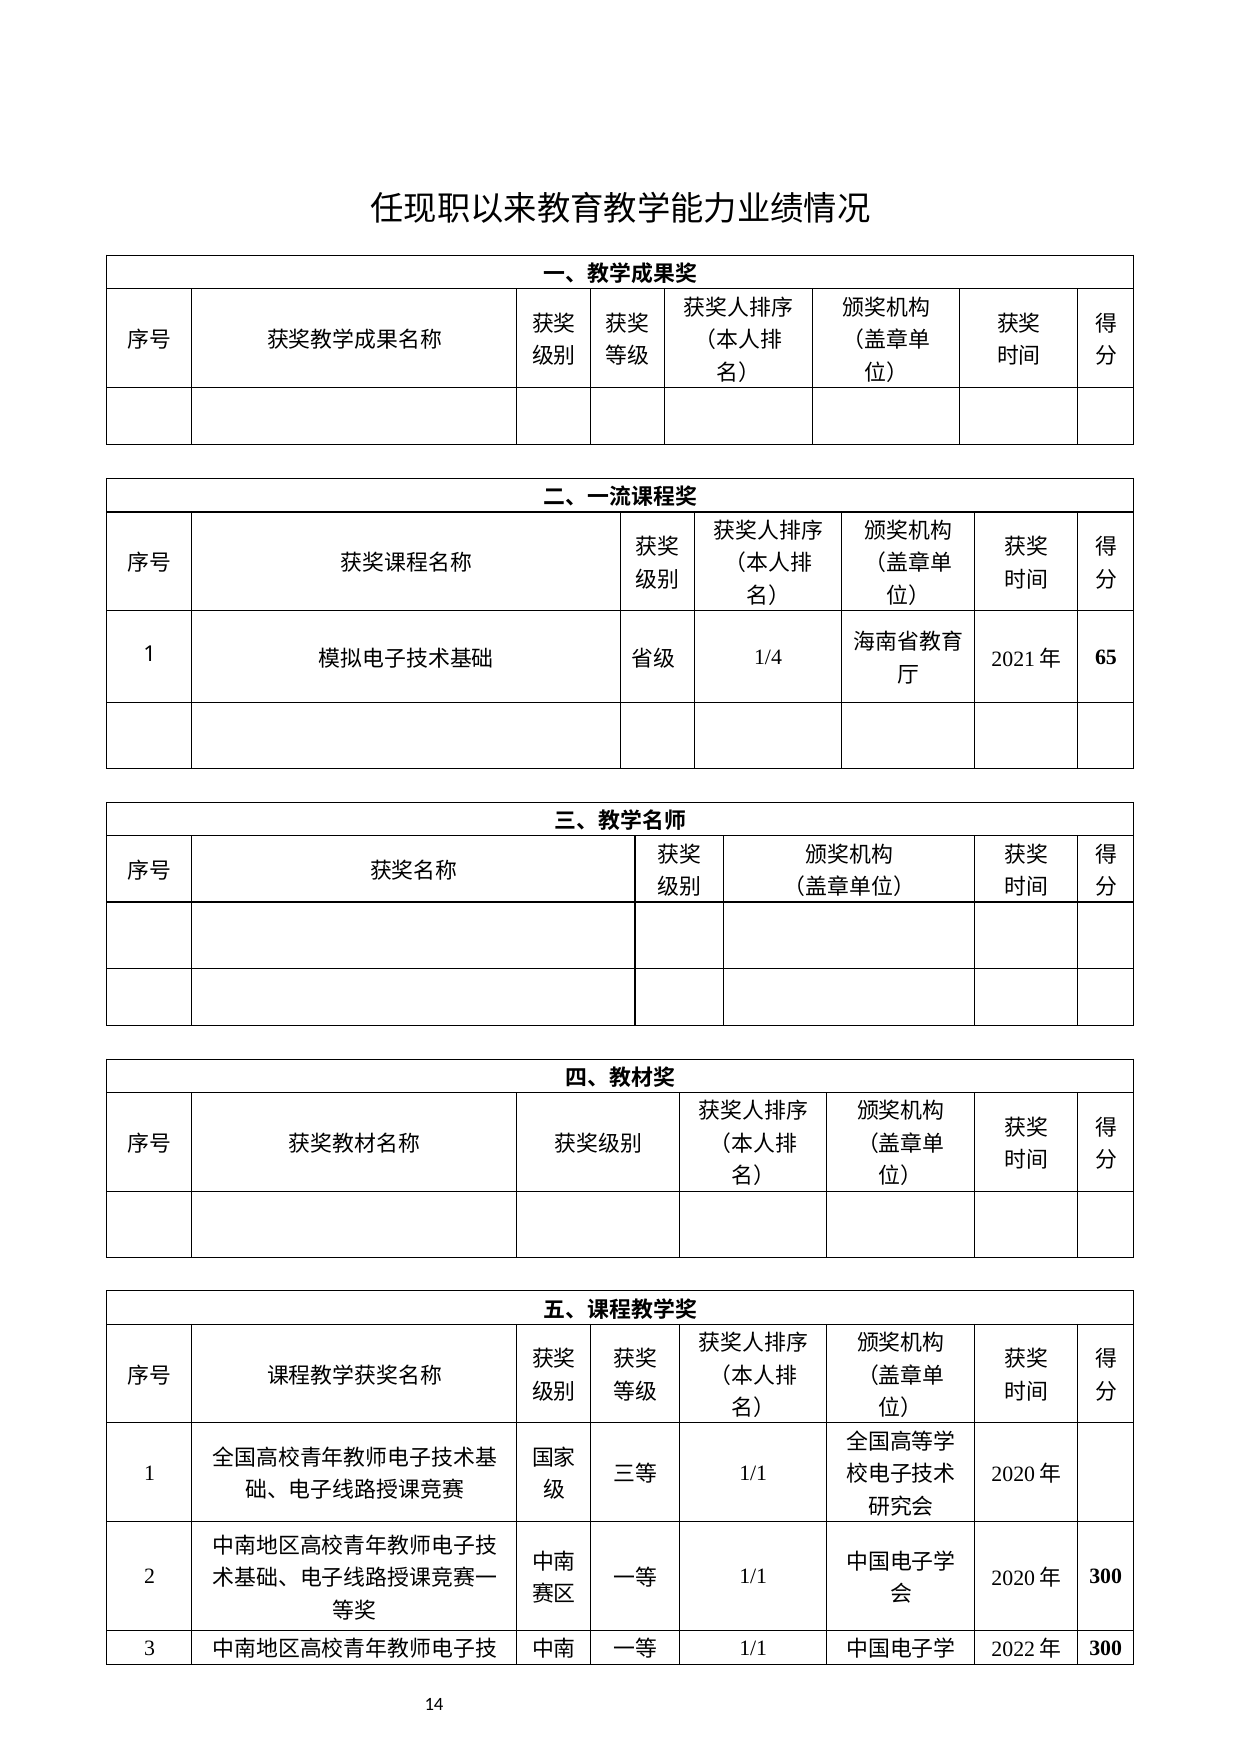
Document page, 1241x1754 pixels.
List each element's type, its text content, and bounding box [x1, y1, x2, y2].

table_cell [636, 969, 723, 1025]
table_cell 获奖教材名称 [192, 1093, 516, 1191]
table_cell 得分 [1078, 513, 1133, 610]
table_cell 颁奖机构 （盖章单位） [827, 1093, 974, 1191]
table_cell [1078, 1192, 1133, 1257]
table_cell [192, 703, 620, 768]
table_cell 300 [1078, 1522, 1133, 1630]
table_header 三、教学名师 [107, 803, 1133, 835]
table_cell [813, 388, 959, 444]
table_cell 中国电子学会 [827, 1631, 974, 1663]
table_cell 序号 [107, 836, 191, 901]
table_cell 三等 [591, 1423, 679, 1521]
table_cell 一等 [591, 1631, 679, 1663]
table_cell 得分 [1078, 289, 1133, 387]
table_cell 获奖 时间 [975, 1093, 1077, 1191]
table_cell 获奖教学成果名称 [192, 289, 516, 387]
table_cell 2022年 [975, 1631, 1077, 1663]
table_cell [724, 903, 974, 967]
table_cell [517, 1192, 679, 1257]
table_cell 得分 [1078, 1093, 1133, 1191]
table_cell [975, 703, 1077, 768]
table_cell [1078, 1423, 1133, 1521]
table_cell [591, 388, 664, 444]
table_cell 300 [1078, 1631, 1133, 1663]
table_cell [695, 703, 841, 768]
table_cell [107, 903, 191, 967]
table_cell [1078, 903, 1133, 967]
table_cell 颁奖机构 （盖章单位） [724, 836, 974, 901]
table_cell 1/1 [680, 1423, 826, 1521]
table_cell 2020年 [975, 1522, 1077, 1630]
table_cell 序号 [107, 1325, 191, 1422]
table_cell 1 [107, 611, 191, 702]
text 任现职以来教育教学能力业绩情况 [118, 173, 1122, 238]
table_cell 获奖名称 [192, 836, 634, 901]
table_cell [680, 1192, 826, 1257]
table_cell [192, 1522, 516, 1630]
table_cell 课程教学获奖名称 [192, 1325, 516, 1422]
table_cell 65 [1078, 611, 1133, 702]
table_cell 序号 [107, 513, 191, 610]
table_cell 3 [107, 1631, 191, 1663]
table_cell [842, 703, 974, 768]
table_cell 2020年 [975, 1423, 1077, 1521]
table_cell 获奖 时间 [975, 513, 1077, 610]
table_cell 1/4 [695, 611, 841, 702]
table_cell [107, 969, 191, 1025]
table_cell 获奖 时间 [960, 289, 1077, 387]
table_cell [724, 969, 974, 1025]
table_header 五、课程教学奖 [107, 1291, 1133, 1324]
table_cell 2021年 [975, 611, 1077, 702]
table_cell 获奖 时间 [975, 836, 1077, 901]
table_cell 获奖 等级 [591, 289, 664, 387]
table_cell 中南赛区 [517, 1631, 590, 1663]
table_cell [107, 1192, 191, 1257]
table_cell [192, 1631, 516, 1663]
table_cell 得分 [1078, 836, 1133, 901]
table_cell 序号 [107, 1093, 191, 1191]
table_cell [517, 388, 590, 444]
table_cell 颁奖机构 （盖章单位） [842, 513, 974, 610]
table_cell 1/1 [680, 1522, 826, 1630]
table_cell 获奖 等级 [591, 1325, 679, 1422]
table_cell 获奖人排序 （本人排名） [665, 289, 812, 387]
table_cell 获奖课程名称 [192, 513, 620, 610]
table_cell [827, 1192, 974, 1257]
table_cell 1 [107, 1423, 191, 1521]
table_cell 颁奖机构 （盖章单位） [813, 289, 959, 387]
table_cell 获奖人排序 （本人排名） [695, 513, 841, 610]
table_cell 2 [107, 1522, 191, 1630]
table_cell 颁奖机构 （盖章单位） [827, 1325, 974, 1422]
table_cell [107, 703, 191, 768]
table_cell 全国高等学校电子技术研究会 [827, 1423, 974, 1521]
table_cell [665, 388, 812, 444]
table_cell 获奖人排序 （本人排名） [680, 1093, 826, 1191]
table_cell [192, 969, 634, 1025]
table_cell 获奖 级别 [517, 1325, 590, 1422]
table_cell [1078, 969, 1133, 1025]
table_cell [192, 903, 634, 967]
table_cell 中南赛区 [517, 1522, 590, 1630]
table_cell [192, 388, 516, 444]
table_cell 国家级 [517, 1423, 590, 1521]
table_header 二、一流课程奖 [107, 479, 1133, 511]
table_cell [621, 703, 694, 768]
table_cell 序号 [107, 289, 191, 387]
table_cell 1/1 [680, 1631, 826, 1663]
table_cell 省级 [621, 611, 694, 702]
table_cell 一等 [591, 1522, 679, 1630]
table_cell 获奖级别 [517, 1093, 679, 1191]
table_cell 海南省教育厅 [842, 611, 974, 702]
table_cell [192, 1192, 516, 1257]
table_cell 模拟电子技术基础 [192, 611, 620, 702]
table_cell 获奖人排序 （本人排名） [680, 1325, 826, 1422]
table_cell [1078, 388, 1133, 444]
table_cell 获奖 级别 [636, 836, 723, 901]
table_cell [960, 388, 1077, 444]
table_cell [975, 903, 1077, 967]
table_cell [107, 388, 191, 444]
table_cell [975, 1192, 1077, 1257]
table_cell [1078, 703, 1133, 768]
table_cell 中国电子学会 [827, 1522, 974, 1630]
table_cell 获奖 级别 [621, 513, 694, 610]
table_cell 全国高校青年教师电子技术基础、电子线路授课竞赛 [192, 1423, 516, 1521]
table_cell [975, 969, 1077, 1025]
table_header 一、教学成果奖 [107, 256, 1133, 288]
table_header 四、教材奖 [107, 1060, 1133, 1092]
table_cell 获奖 级别 [517, 289, 590, 387]
table_cell 获奖 时间 [975, 1325, 1077, 1422]
table_cell 得分 [1078, 1325, 1133, 1422]
table_cell [636, 903, 723, 967]
